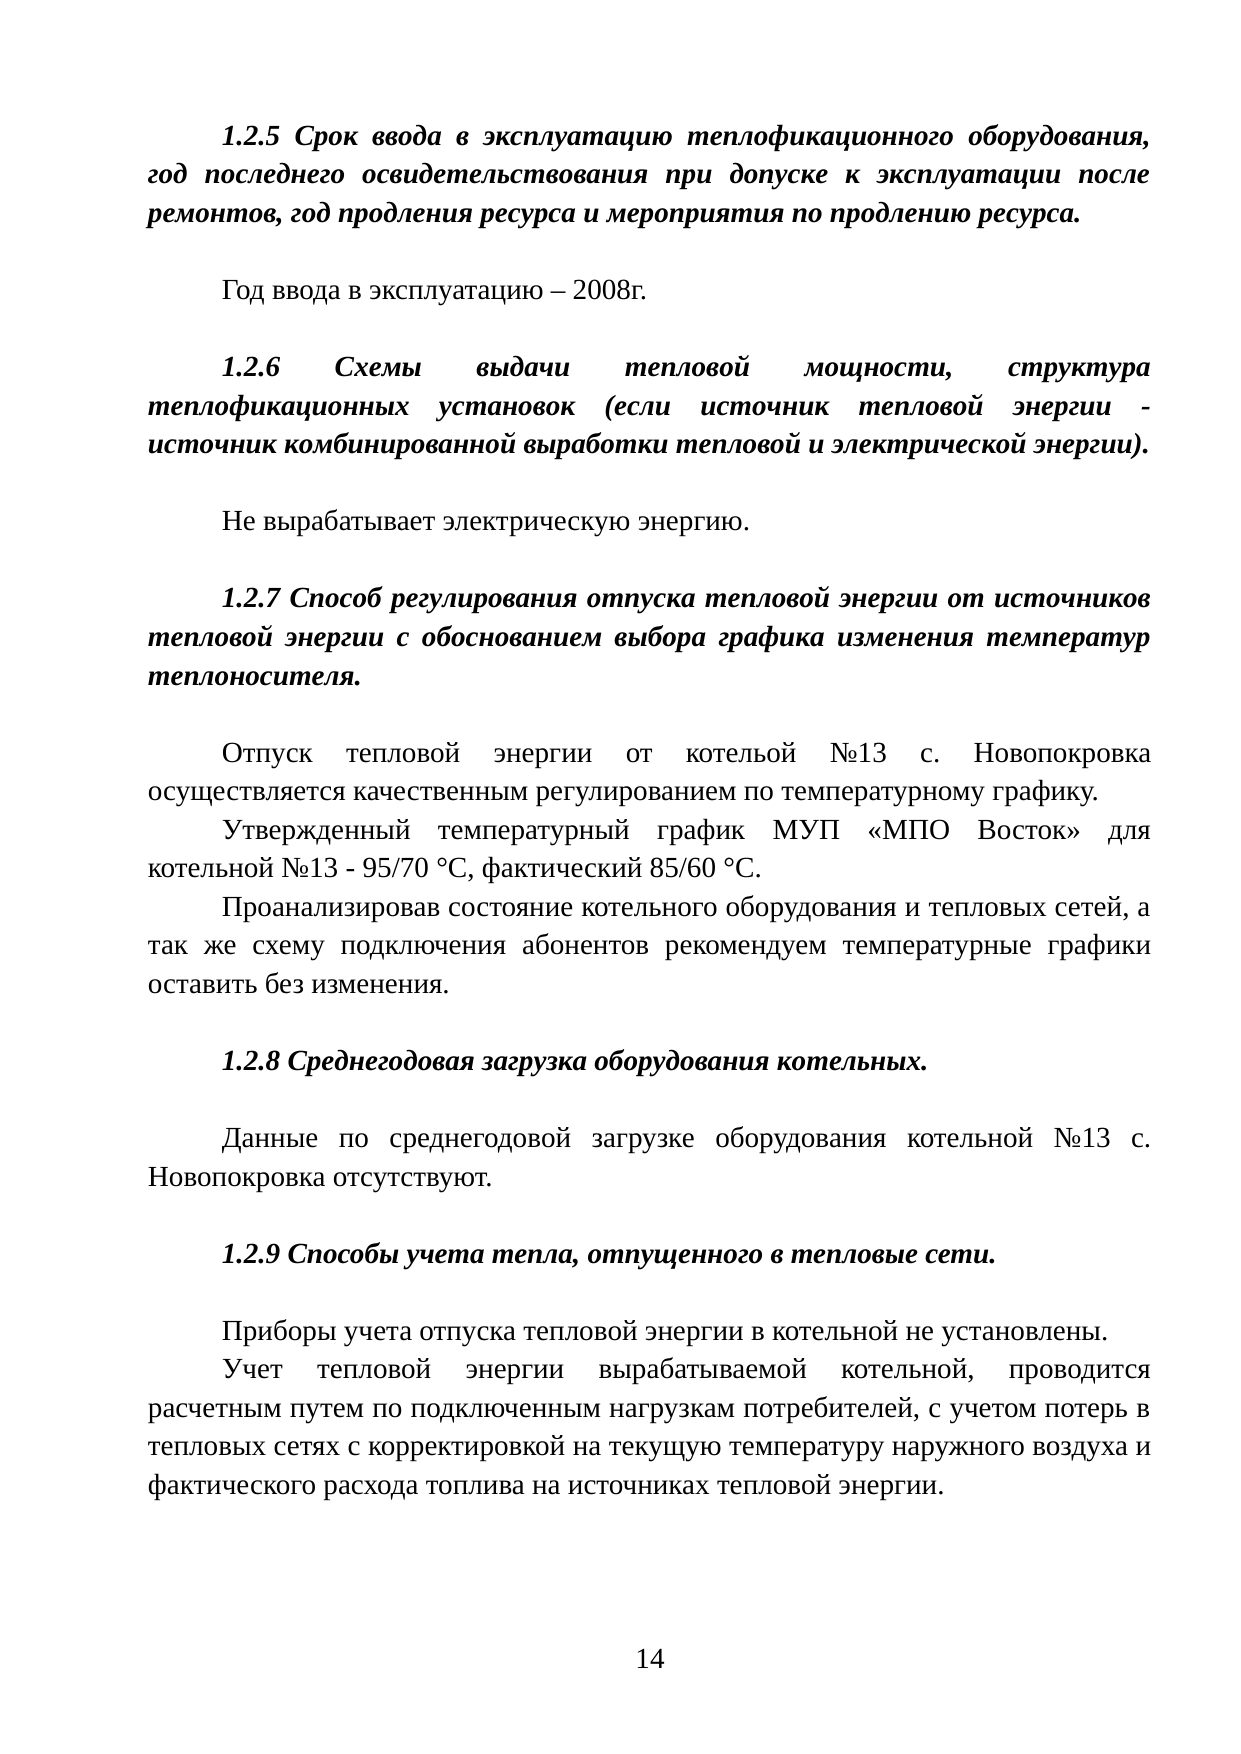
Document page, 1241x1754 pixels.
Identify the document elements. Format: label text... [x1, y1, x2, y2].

text Учет тепловой энергии вырабатываемой котельной, проводится расчетным путем по подключенным нагрузкам потребителей, с учетом потерь в тепловых сетях с корректировкой на текущую температуру наружного воздуха и фактического расхода топлива на источниках тепловой энергии. [148, 1351, 1152, 1501]
subtitle 1.2.6 Схемы выдачи тепловой мощности, структура теплофикационных установок (если источник тепловой энергии - источник комбинированной выработки тепловой и электрической энергии). [148, 349, 1152, 460]
text Приборы учета отпуска тепловой энергии в котельной не установлены. [148, 1313, 1152, 1346]
text Утвержденный температурный график МУП «МПО Восток» для котельной №13 - 95/70 °С, фактический 85/60 °С. [148, 812, 1152, 884]
text 1.2.9 Способы учета тепла, отпущенного в тепловые сети. [148, 1236, 1152, 1269]
text Год ввода в эксплуатацию – 2008г. [148, 272, 1152, 306]
text Не вырабатывает электрическую энергию. [148, 503, 1152, 537]
text Данные по среднегодовой загрузке оборудования котельной №13 с. Новопокровка отсутствуют. [148, 1120, 1152, 1192]
text Отпуск тепловой энергии от котельой №13 с. Новопокровка осуществляется качественным регулированием по температурному графику. [148, 735, 1152, 807]
subtitle 1.2.8 Среднегодовая загрузка оборудования котельных. [148, 1043, 1152, 1077]
subtitle 1.2.7 Способ регулирования отпуска тепловой энергии от источников тепловой энергии с обоснованием выбора графика изменения температур теплоносителя. [148, 581, 1152, 691]
text Проанализировав состояние котельного оборудования и тепловых сетей, а так же схему подключения абонентов рекомендуем температурные графики оставить без изменения. [148, 889, 1152, 999]
subtitle 1.2.5 Срок ввода в эксплуатацию теплофикационного оборудования, год последнего освидетельствования при допуске к эксплуатации после ремонтов, год продления ресурса и мероприятия по продлению ресурса. [148, 118, 1152, 229]
